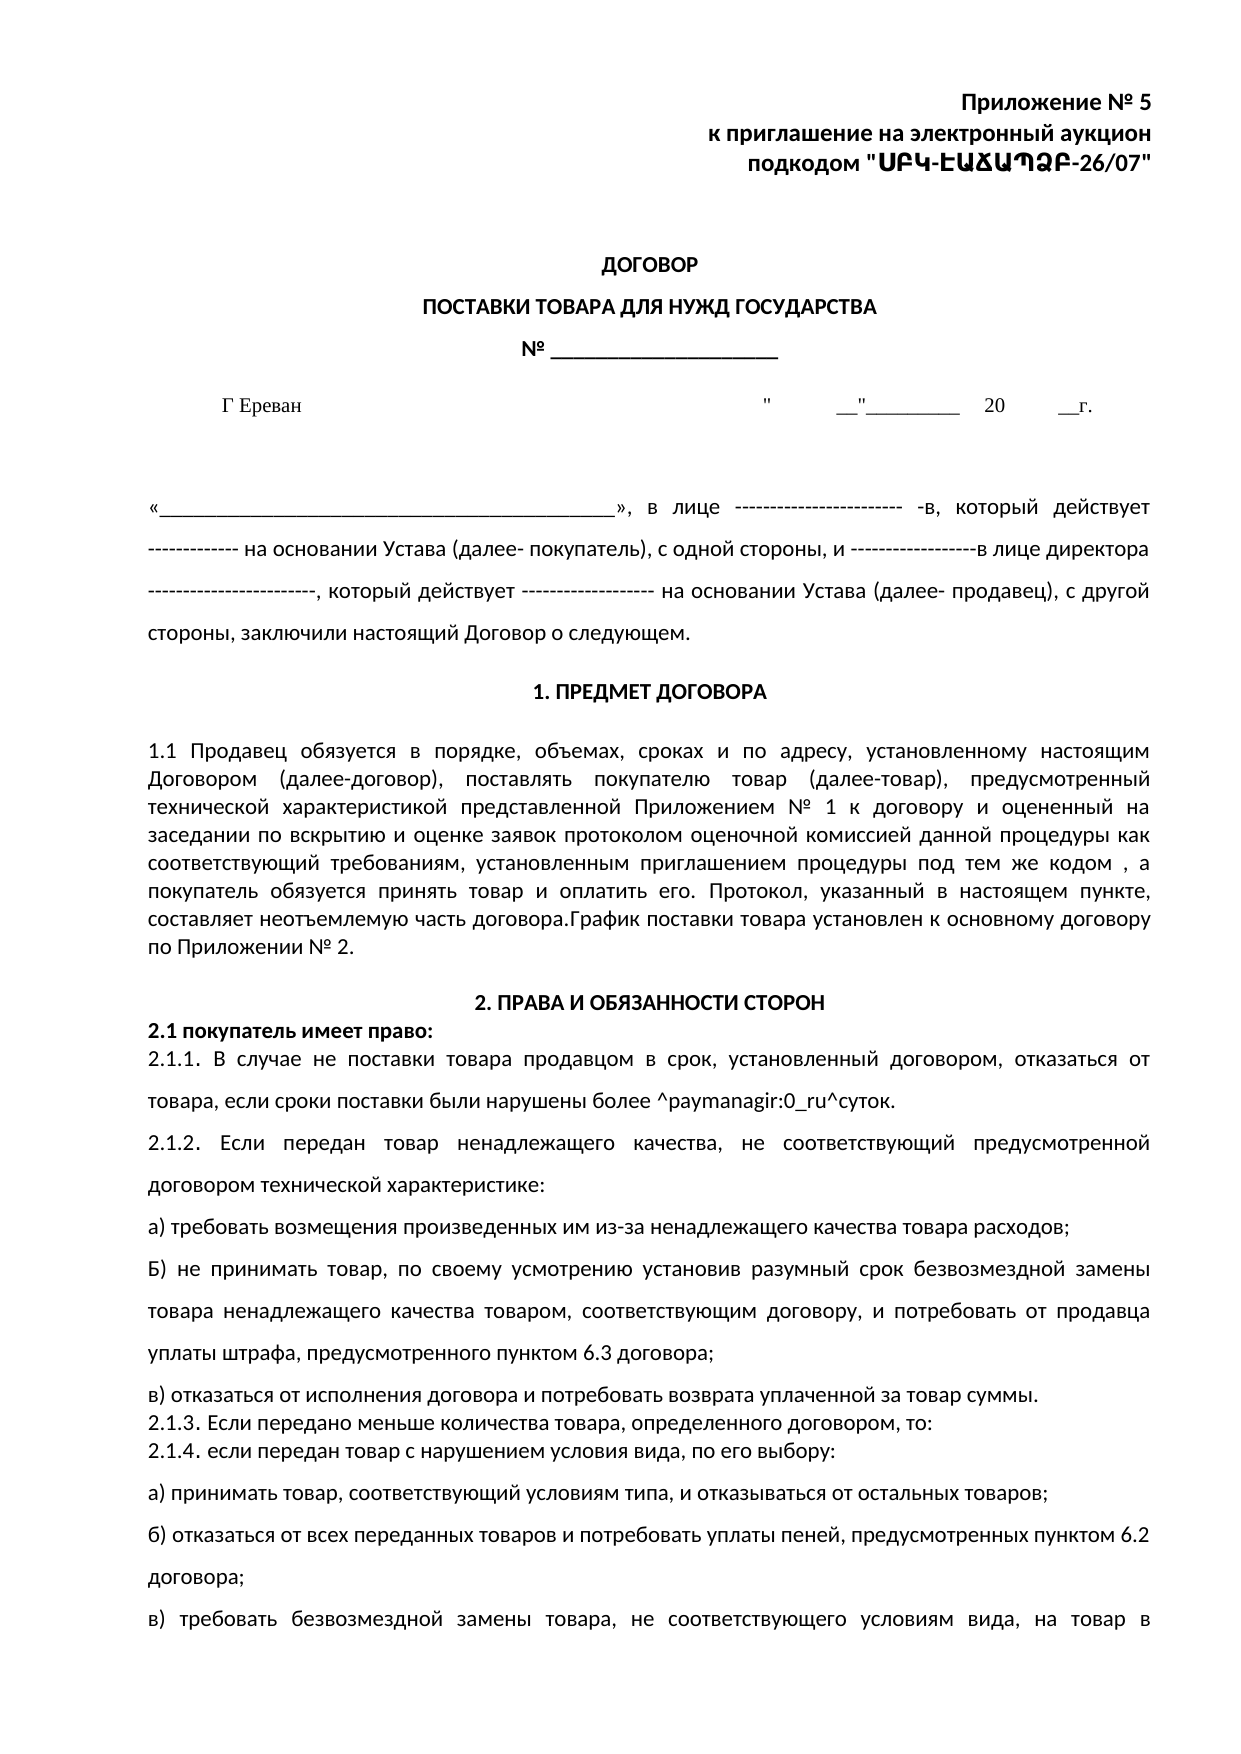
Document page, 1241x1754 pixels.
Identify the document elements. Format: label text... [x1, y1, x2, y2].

list Б) не принимать товар, по своему усмотрению установив разумный срок безвозмездной замены товара ненадлежащего качества товаром, соответствующим договору, и потребовать от продавца уплаты штрафа, предусмотренного пунктом 6.3 договора; [148, 1254, 1152, 1366]
text 2.1 покупатель имеет право: [148, 1016, 1152, 1044]
list а) требовать возмещения произведенных им из-за ненадлежащего качества товара расходов; [148, 1212, 1152, 1240]
text Приложение № 5 [148, 86, 1152, 117]
text 1. ПРЕДМЕТ ДОГОВОРА [148, 677, 1152, 705]
text 2.1.3․ Если передано меньше количества товара, определенного договором, то: [148, 1408, 1152, 1436]
table_header " __"_________ 20 __г. [620, 393, 1104, 434]
list 2.1.4․ если передан товар с нарушением условия вида, по его выбору: [148, 1436, 1152, 1464]
table_header Г Ереван [136, 393, 620, 434]
list 2.1.1․ В случае не поставки товара продавцом в срок, установленный договором, отказаться от товара, если сроки поставки были нарушены более ^paymanagir:0_ru^суток. [148, 1044, 1152, 1114]
text к приглашение на электронный аукцион [177, 117, 1152, 147]
text № ____________________ [148, 334, 1152, 362]
text ПОСТАВКИ ТОВАРА ДЛЯ НУЖД ГОСУДАРСТВА [148, 292, 1152, 321]
text в) отказаться от исполнения договора и потребовать возврата уплаченной за товар суммы. [148, 1380, 1152, 1408]
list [148, 1604, 1152, 1632]
list 2.1.2․ Если передан товар ненадлежащего качества, не соответствующий предусмотренной договором технической характеристике: [148, 1128, 1152, 1198]
text 1.1 Продавец обязуется в порядке, объемах, сроках и по адресу, установленному настоящим Договором (далее-договор), поставлять покупателю товар (далее-товар), предусмотренный технической характеристикой представленной Приложением № 1 к договору и оцененный на заседании по вскрытию и оценке заявок протоколом оценочной комиссией данной процедуры как соответствующий требованиям, установленным приглашением процедуры под тем же кодом , а покупатель обязуется принять товар и оплатить его. Протокол, указанный в настоящем пункте, составляет неотъемлемую часть договора.График поставки товара установлен к основному договору по Приложении № 2. [148, 736, 1152, 960]
text ДОГОВОР [148, 251, 1152, 278]
list а) принимать товар, соответствующий условиям типа, и отказываться от остальных товаров; [148, 1478, 1152, 1506]
text подкодом "ՍԲԿ-ԷԱՃԱՊՁԲ-26/07" [177, 147, 1152, 178]
text «________________________________________», в лице ------------------------ -в, который действует ------------- на основании Устава (далее- покупатель), с одной стороны, и ------------------в лице директора ------------------------, который действует ------------------- на основании Устава (далее- продавец), с другой стороны, заключили настоящий Договор о следующем. [148, 492, 1152, 646]
list 2. ПРАВА И ОБЯЗАННОСТИ СТОРОН [148, 988, 1152, 1016]
list б) отказаться от всех переданных товаров и потребовать уплаты пеней, предусмотренных пунктом 6.2 договора; [148, 1520, 1152, 1590]
